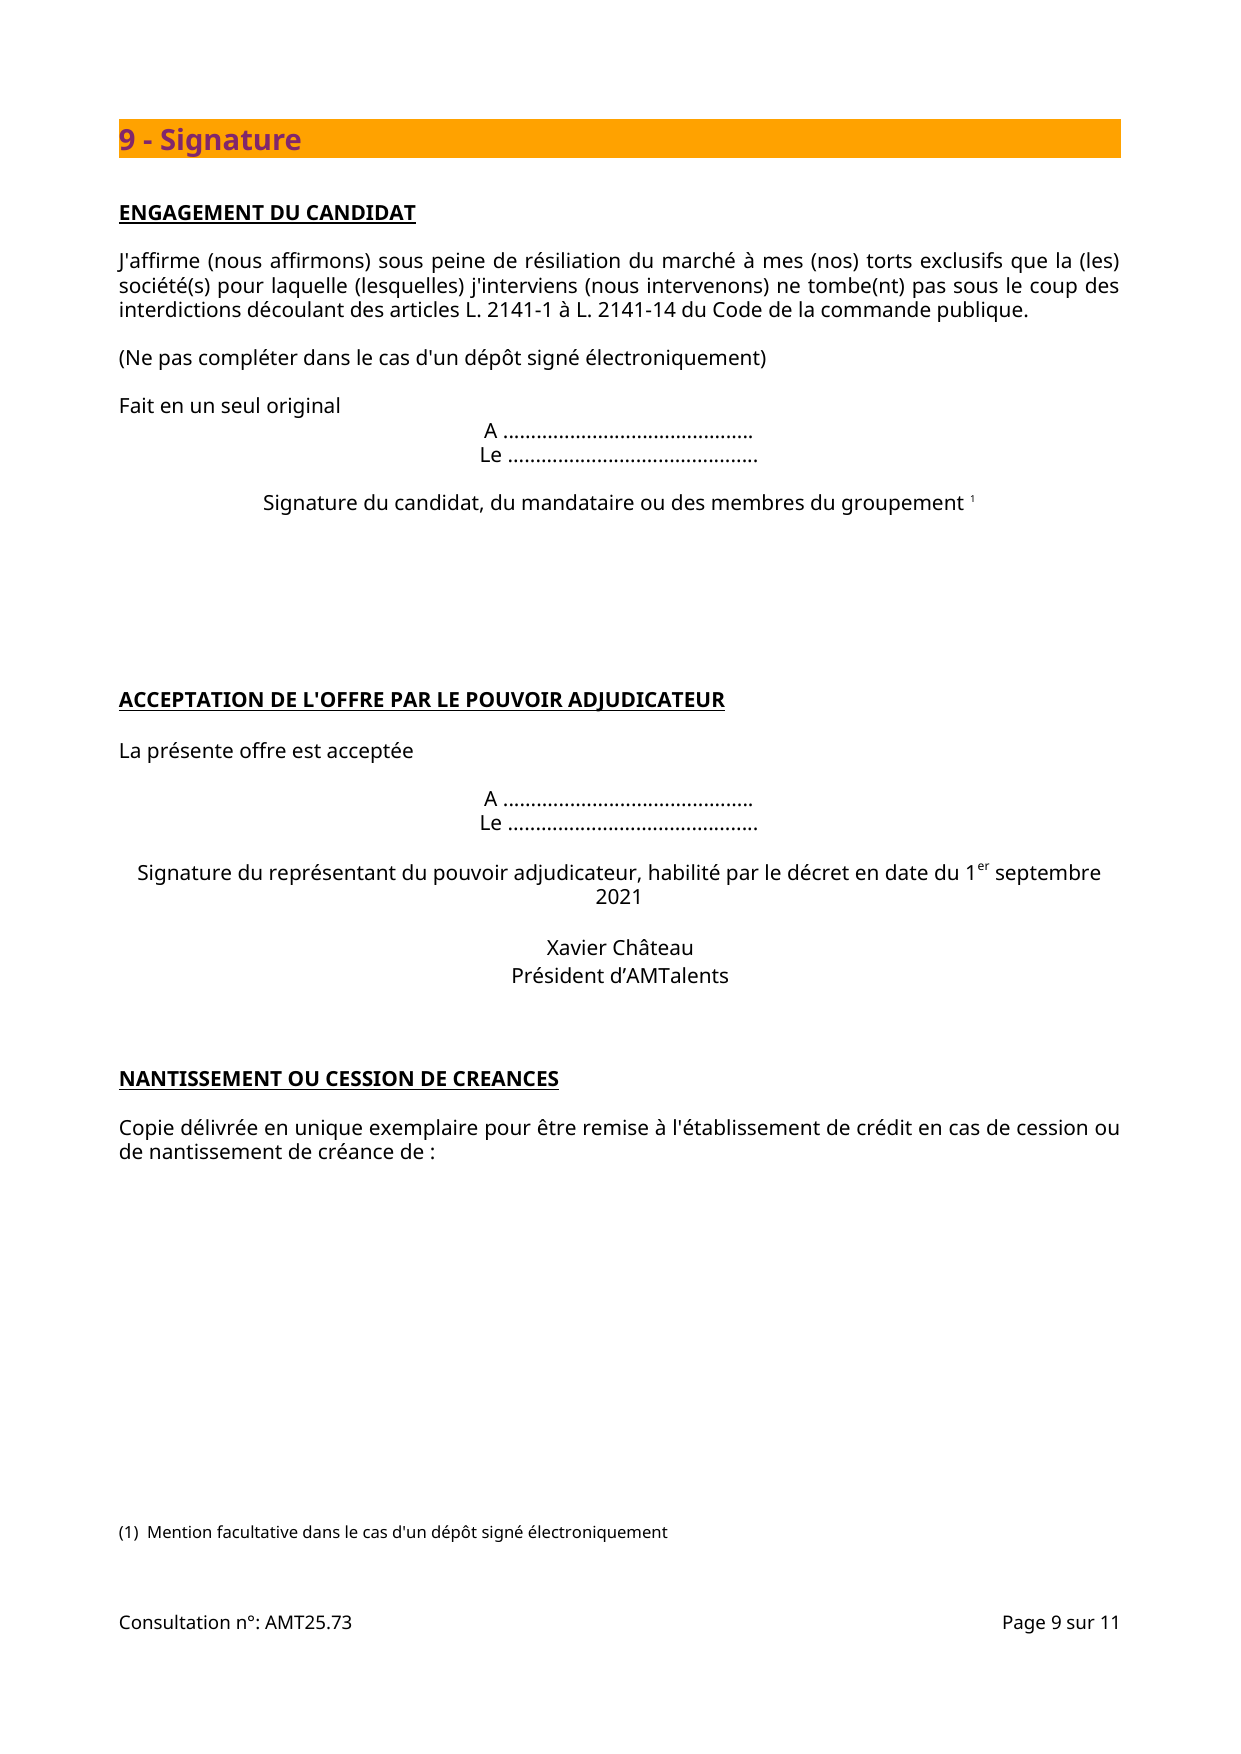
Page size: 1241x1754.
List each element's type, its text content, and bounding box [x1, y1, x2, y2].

text Le ............................................. [119, 443, 1119, 467]
subtitle 9 - Signature [119, 119, 1121, 158]
text Le ............................................. [119, 811, 1119, 836]
text A ............................................. [119, 787, 1119, 811]
text Signature du candidat, du mandataire ou des membres du groupement 1 [119, 491, 1119, 516]
text Fait en un seul original [119, 395, 1121, 419]
text Président d’AMTalents [119, 962, 1121, 990]
text A ............................................. [119, 419, 1119, 443]
text NANTISSEMENT OU CESSION DE CREANCES [119, 1068, 1121, 1092]
text J'affirme (nous affirmons) sous peine de résiliation du marché à mes (nos) torts exclusifs que la (les) société(s) pour laquelle (lesquelles) j'interviens (nous intervenons) ne tombe(nt) pas sous le coup des interdictions découlant des articles L. 2141-1 à L. 2141-14 du Code de la commande publique. [119, 250, 1121, 322]
text ACCEPTATION DE L'OFFRE PAR LE POUVOIR ADJUDICATEUR [119, 686, 1121, 714]
text Xavier Château [119, 933, 1121, 962]
text (Ne pas compléter dans le cas d'un dépôt signé électroniquement) [119, 346, 1121, 371]
text Copie délivrée en unique exemplaire pour être remise à l'établissement de crédit en cas de cession ou de nantissement de créance de : [119, 1116, 1121, 1164]
text La présente offre est acceptée [119, 739, 1121, 763]
text Signature du représentant du pouvoir adjudicateur, habilité par le décret en date du 1er septembre 2021 [119, 861, 1119, 909]
text ENGAGEMENT DU CANDIDAT [119, 201, 1121, 226]
